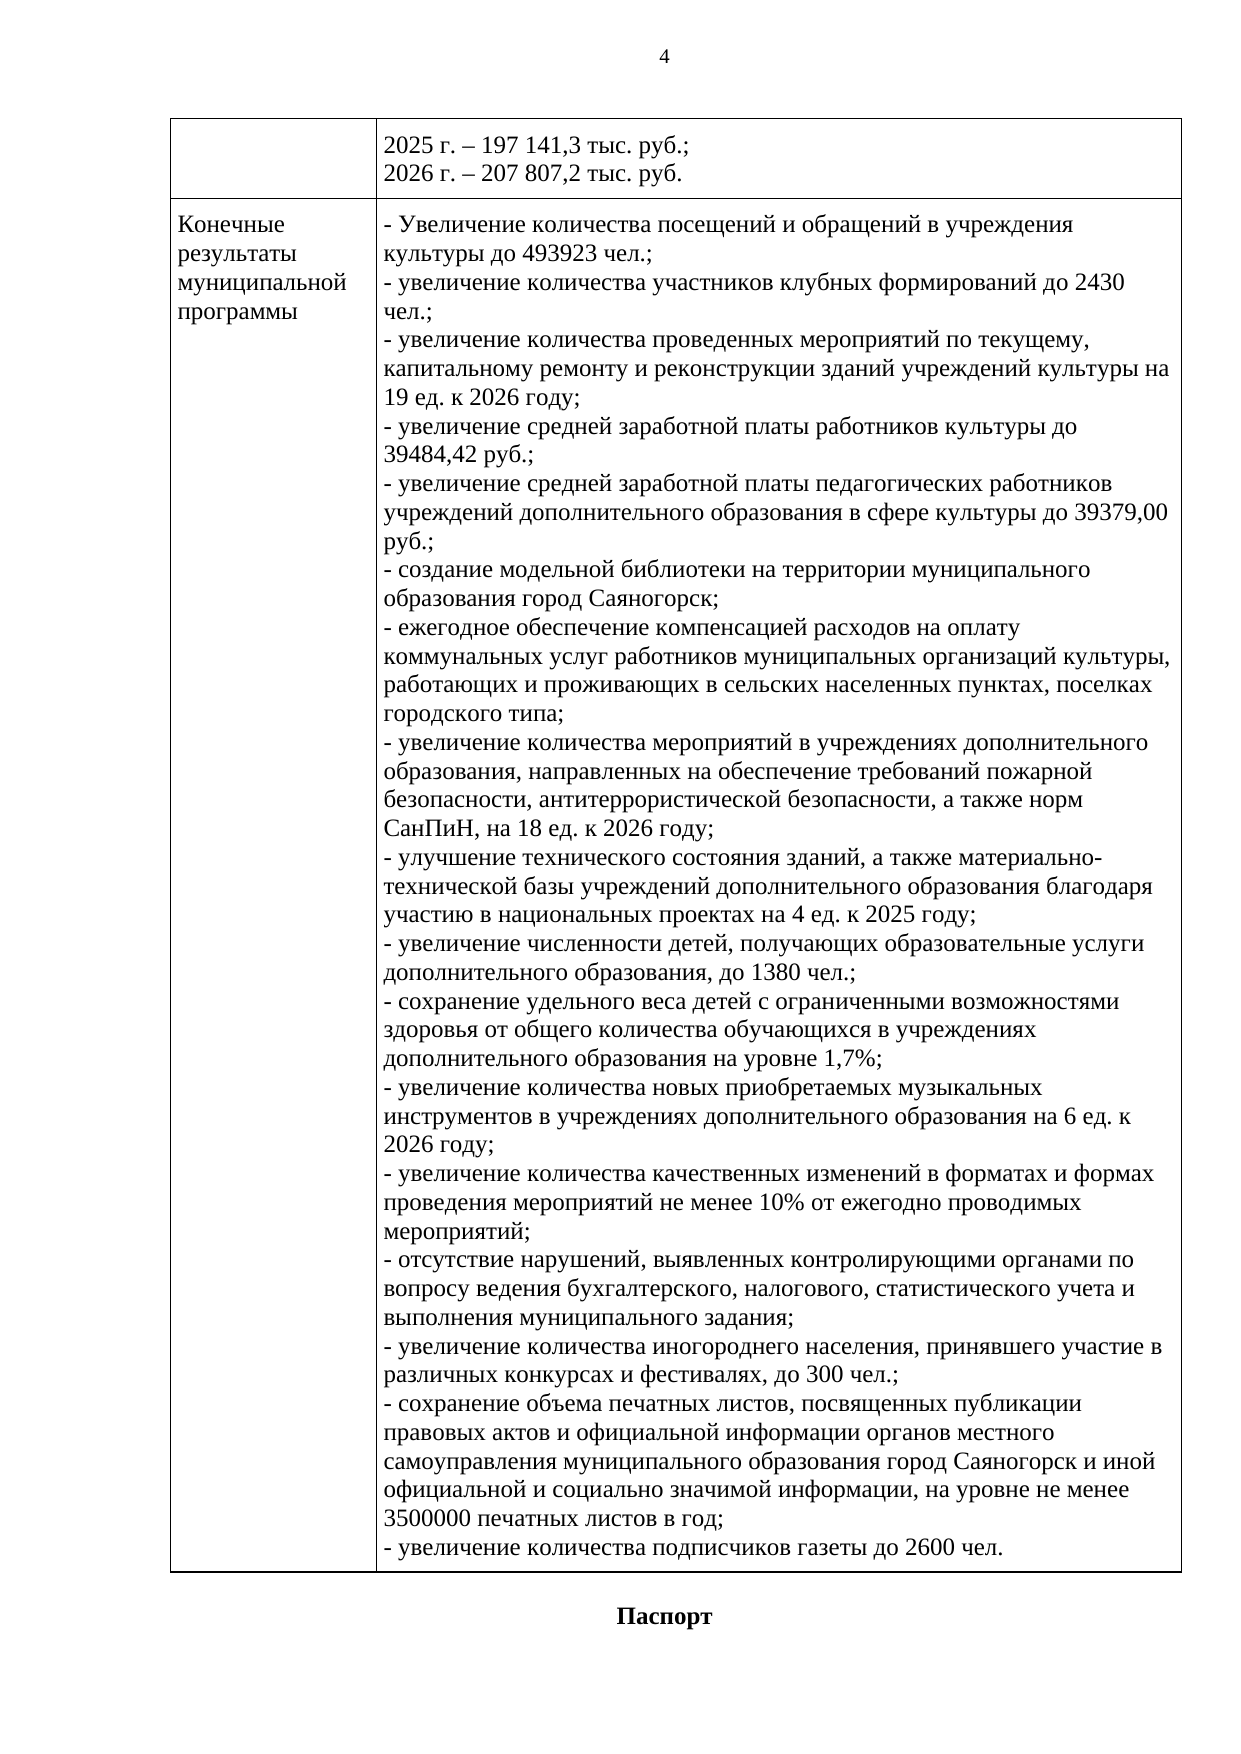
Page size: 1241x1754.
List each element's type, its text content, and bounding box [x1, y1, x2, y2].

table_cell - Увеличение количества посещений и обращений в учреждения культуры до 493923 чел.; - увеличение количества участников клубных формирований до 2430 чел.; - увеличение количества проведенных мероприятий по текущему, капитальному ремонту и реконструкции зданий учреждений культуры на 19 ед. к 2026 году; - увеличение средней заработной платы работников культуры до 39484,42 руб.; - увеличение средней заработной платы педагогических работников учреждений дополнительного образования в сфере культуры до 39379,00 руб.; - создание модельной библиотеки на территории муниципального образования город Саяногорск; - ежегодное обеспечение компенсацией расходов на оплату коммунальных услуг работников муниципальных организаций культуры, работающих и проживающих в сельских населенных пунктах, поселках городского типа; - увеличение количества мероприятий в учреждениях дополнительного образования, направленных на обеспечение требований пожарной безопасности, антитеррористической безопасности, а также норм СанПиН, на 18 ед. к 2026 году; - улучшение технического состояния зданий, а также материально-технической базы учреждений дополнительного образования благодаря участию в национальных проектах на 4 ед. к 2025 году; - увеличение численности детей, получающих образовательные услуги дополнительного образования, до 1380 чел.; - сохранение удельного веса детей с ограниченными возможностями здоровья от общего количества обучающихся в учреждениях дополнительного образования на уровне 1,7%; - увеличение количества новых приобретаемых музыкальных инструментов в учреждениях дополнительного образования на 6 ед. к 2026 году; - увеличение количества качественных изменений в форматах и формах проведения мероприятий не менее 10% от ежегодно проводимых мероприятий; - отсутствие нарушений, выявленных контролирующими органами по вопросу ведения бухгалтерского, налогового, статистического учета и выполнения муниципального задания; - увеличение количества иногороднего населения, принявшего участие в различных конкурсах и фестивалях, до 300 чел.; - сохранение объема печатных листов, посвященных публикации правовых актов и официальной информации органов местного самоуправления муниципального образования город Саяногорск и иной официальной и социально значимой информации, на уровне не менее 3500000 печатных листов в год; - увеличение количества подписчиков газеты до 2600 чел. [377, 199, 1181, 1571]
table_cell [377, 119, 1181, 198]
table_cell Конечные результаты муниципальной программы [171, 199, 376, 1571]
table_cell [171, 119, 376, 198]
title Паспорт [177, 1601, 1152, 1630]
